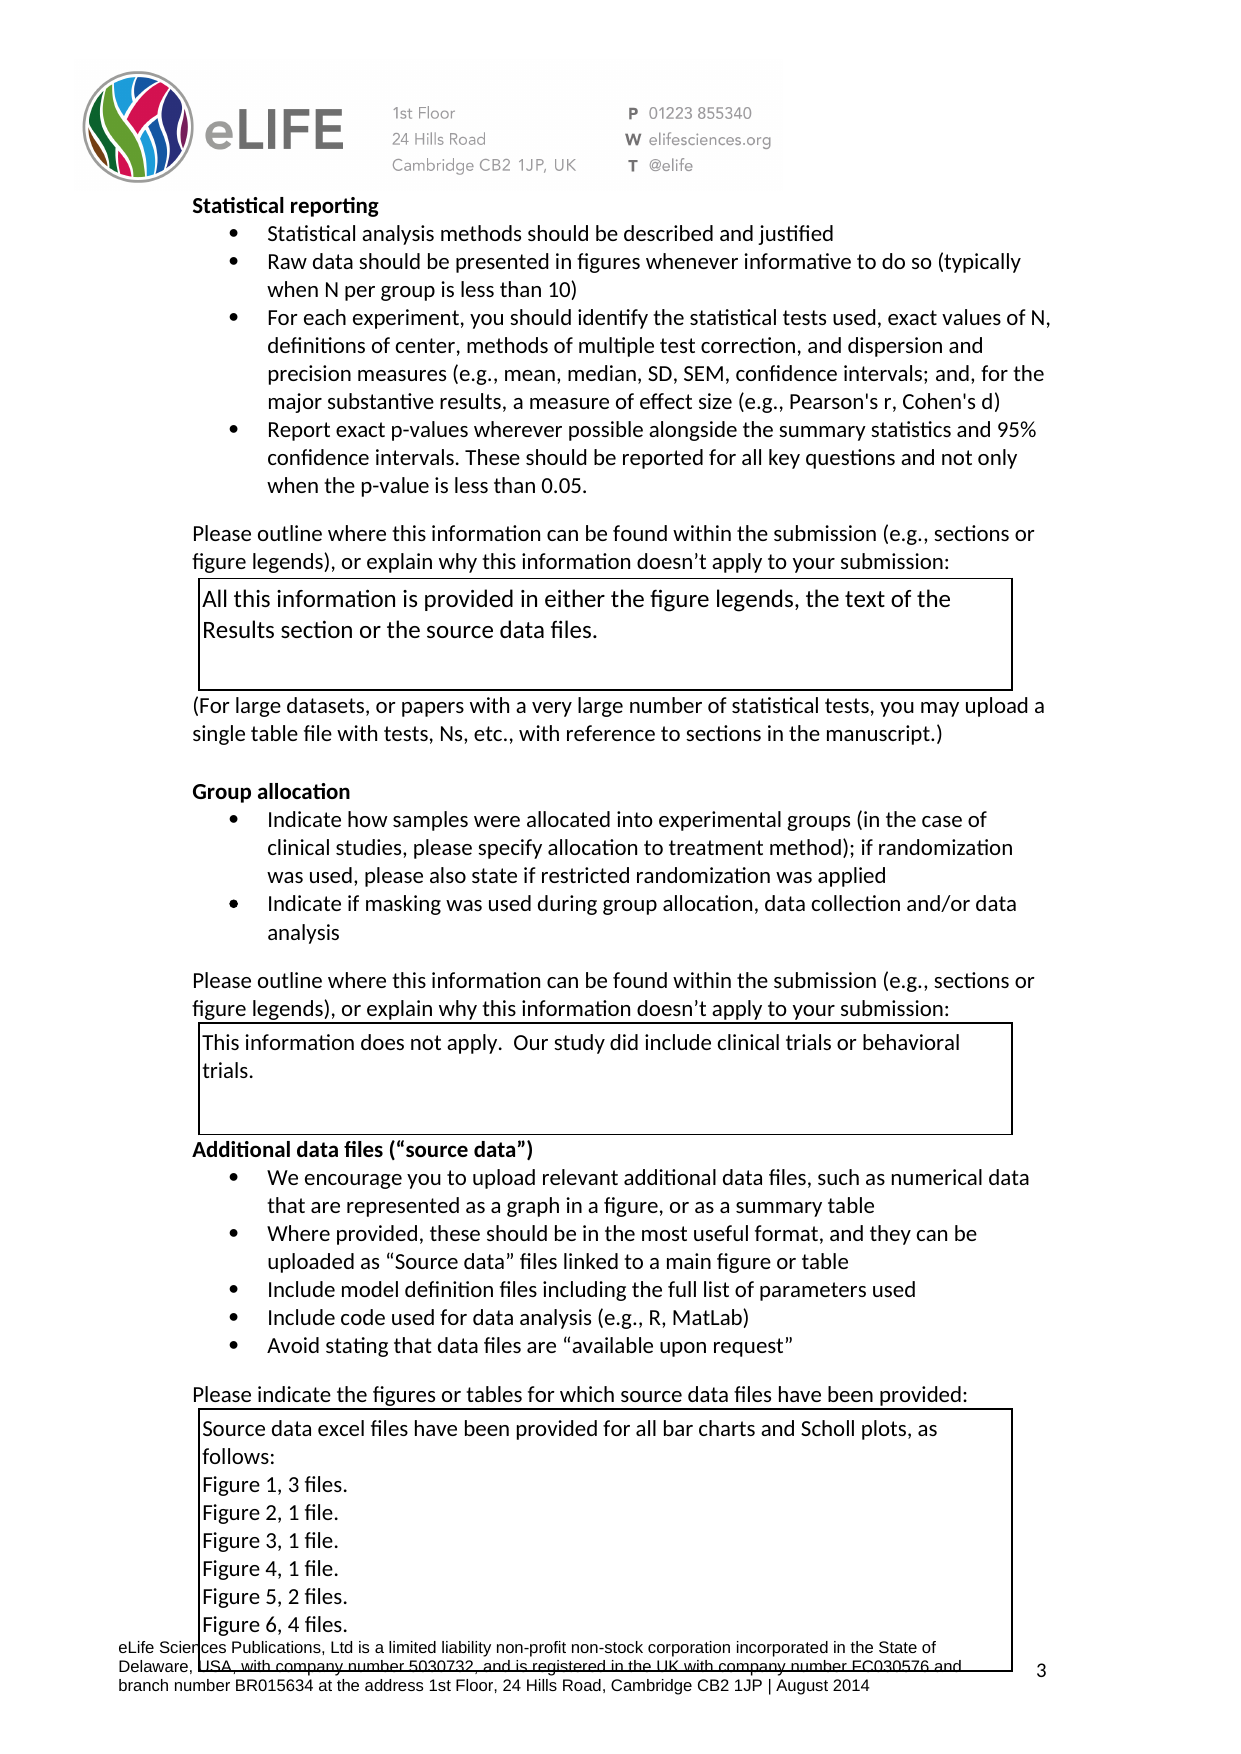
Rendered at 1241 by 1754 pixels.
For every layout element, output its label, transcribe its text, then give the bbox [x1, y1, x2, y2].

text Please indicate the figures or tables for which source data files have been provided: [192, 1380, 1053, 1408]
text Additional data files (“source data”) [192, 1052, 1053, 1163]
text Figure 1, 3 files. [202, 1470, 1009, 1498]
picture [73, 59, 784, 191]
list Avoid stating that data files are “available upon request” [229, 1332, 1053, 1359]
text Figure 2, 1 file. [202, 1498, 1009, 1526]
list Report exact p-values wherever possible alongside the summary statistics and 95% confidence intervals. These should be reported for all key questions and not only when the p-value is less than 0.05. [229, 415, 1053, 499]
text Figure 3, 1 file. [202, 1526, 1009, 1554]
text Statistical reporting [192, 191, 1053, 219]
list Include model definition files including the full list of parameters used [229, 1276, 1053, 1303]
text Figure 6, 4 files. [202, 1610, 1009, 1638]
list Indicate if masking was used during group allocation, data collection and/or data analysis [229, 889, 1053, 946]
text Figure 4, 1 file. [202, 1554, 1009, 1582]
list Statistical analysis methods should be described and justified [229, 219, 1053, 247]
text Source data excel files have been provided for all bar charts and Scholl plots, as follows: [200, 1412, 1011, 1470]
list We encourage you to upload relevant additional data files, such as numerical data that are represented as a graph in a figure, or as a summary table [229, 1163, 1053, 1219]
text Figure 5, 2 files. [202, 1582, 1009, 1610]
text Please outline where this information can be found within the submission (e.g., sections or figure legends), or explain why this information doesn’t apply to your submission: [192, 519, 1053, 575]
text Please outline where this information can be found within the submission (e.g., sections or figure legends), or explain why this information doesn’t apply to your submission: [192, 966, 1053, 1022]
list Indicate how samples were allocated into experimental groups (in the case of clinical studies, please specify allocation to treatment method); if randomization was used, please also state if restricted randomization was applied [229, 806, 1053, 889]
list For each experiment, you should identify the statistical tests used, exact values of N, definitions of center, methods of multiple test correction, and dispersion and precision measures (e.g., mean, median, SD, SEM, confidence intervals; and, for the major substantive results, a measure of effect size (e.g., Pearson's r, Cohen's d) [229, 303, 1053, 415]
text (For large datasets, or papers with a very large number of statistical tests, you may upload a single table file with tests, Ns, etc., with reference to sections in the manuscript.) [192, 603, 1053, 747]
list Raw data should be presented in figures whenever informative to do so (typically when N per group is less than 10) [229, 247, 1053, 303]
list Where provided, these should be in the most useful format, and they can be uploaded as “Source data” files linked to a main figure or table [229, 1219, 1053, 1276]
text This information does not apply. Our study did include clinical trials or behavioral trials. [200, 1026, 1011, 1084]
list Include code used for data analysis (e.g., R, MatLab) [229, 1303, 1053, 1332]
text All this information is provided in either the figure legends, the text of the Results section or the source data files. [200, 581, 1011, 646]
text Group allocation [192, 777, 1053, 806]
